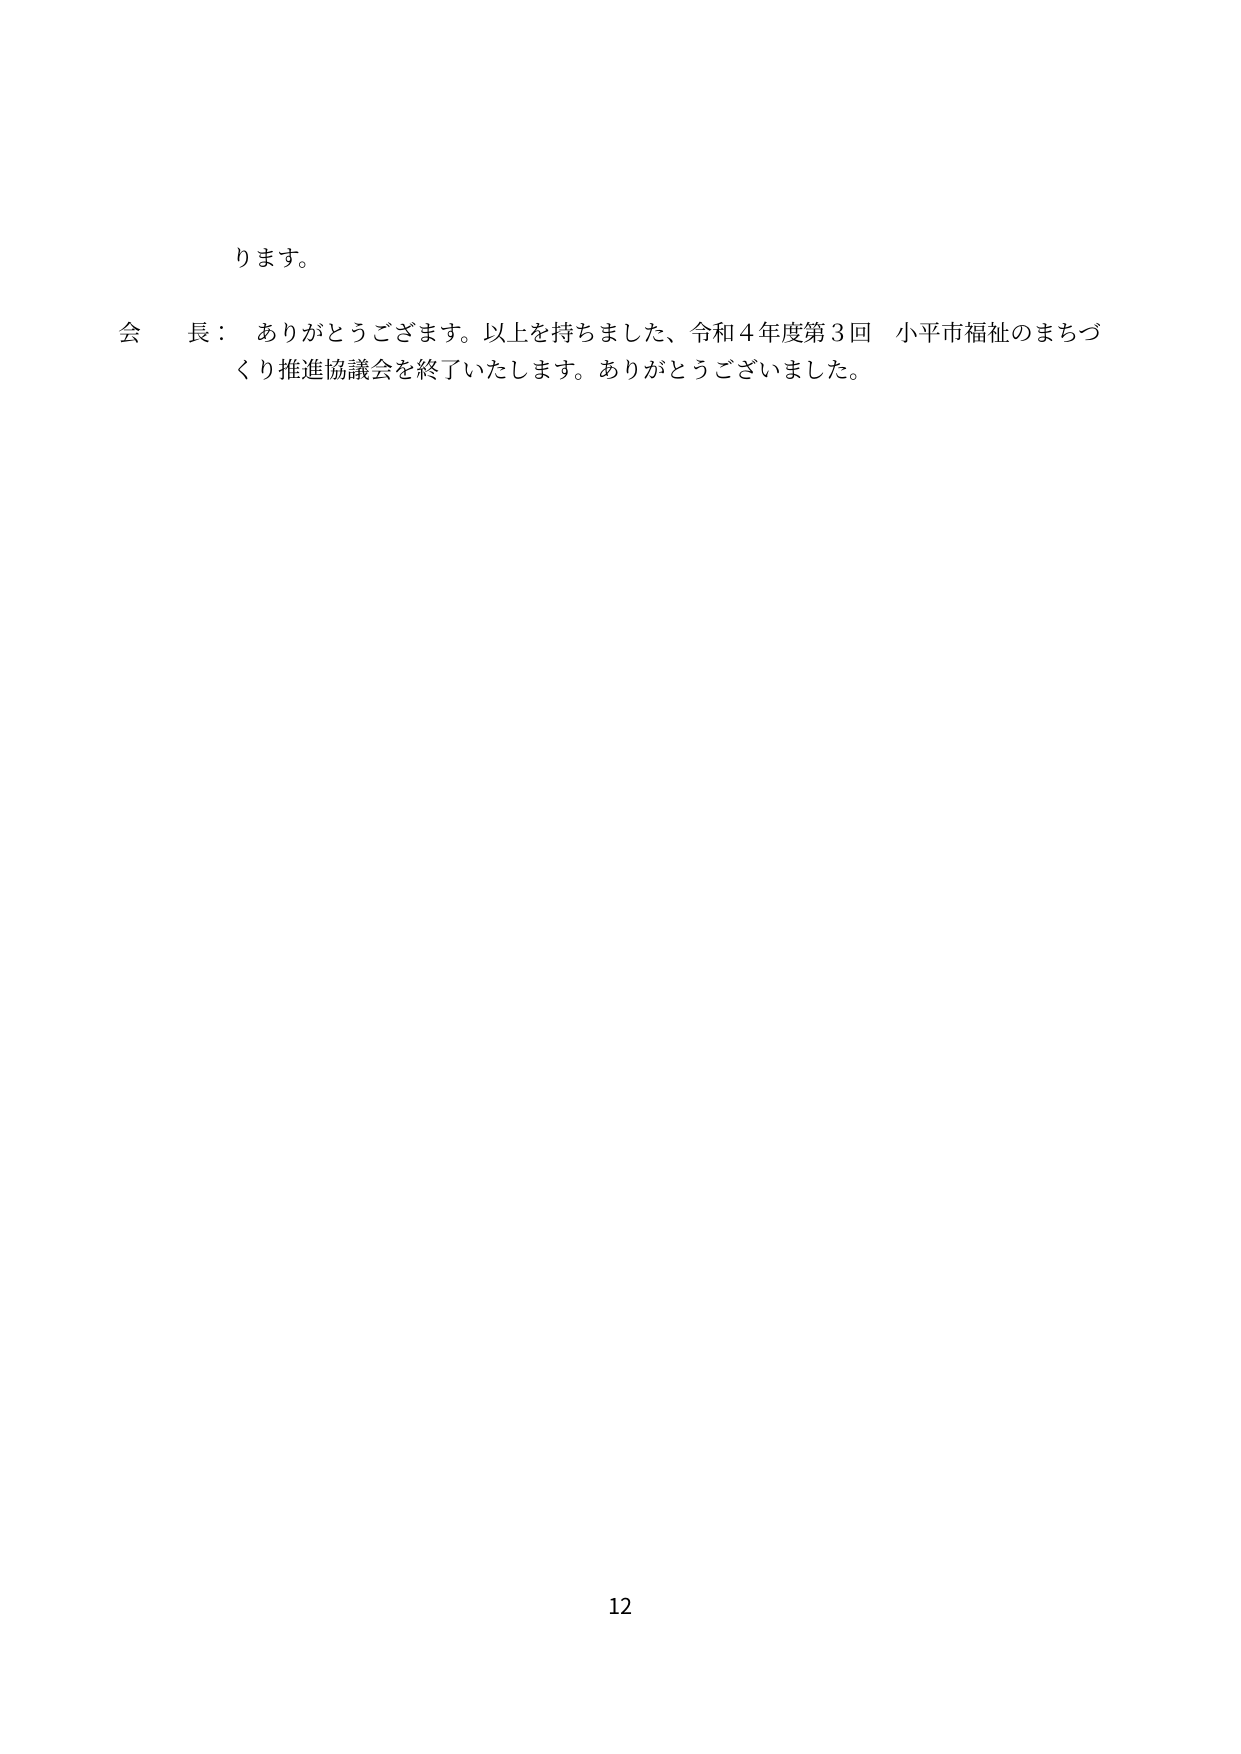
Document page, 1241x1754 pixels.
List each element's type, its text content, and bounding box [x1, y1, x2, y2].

text 会 長： ありがとうござます。以上を持ちました、令和４年度第３回 小平市福祉のまちづくり推進協議会を終了いたします。ありがとうございました。 [118, 313, 1122, 388]
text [140, 238, 1122, 275]
